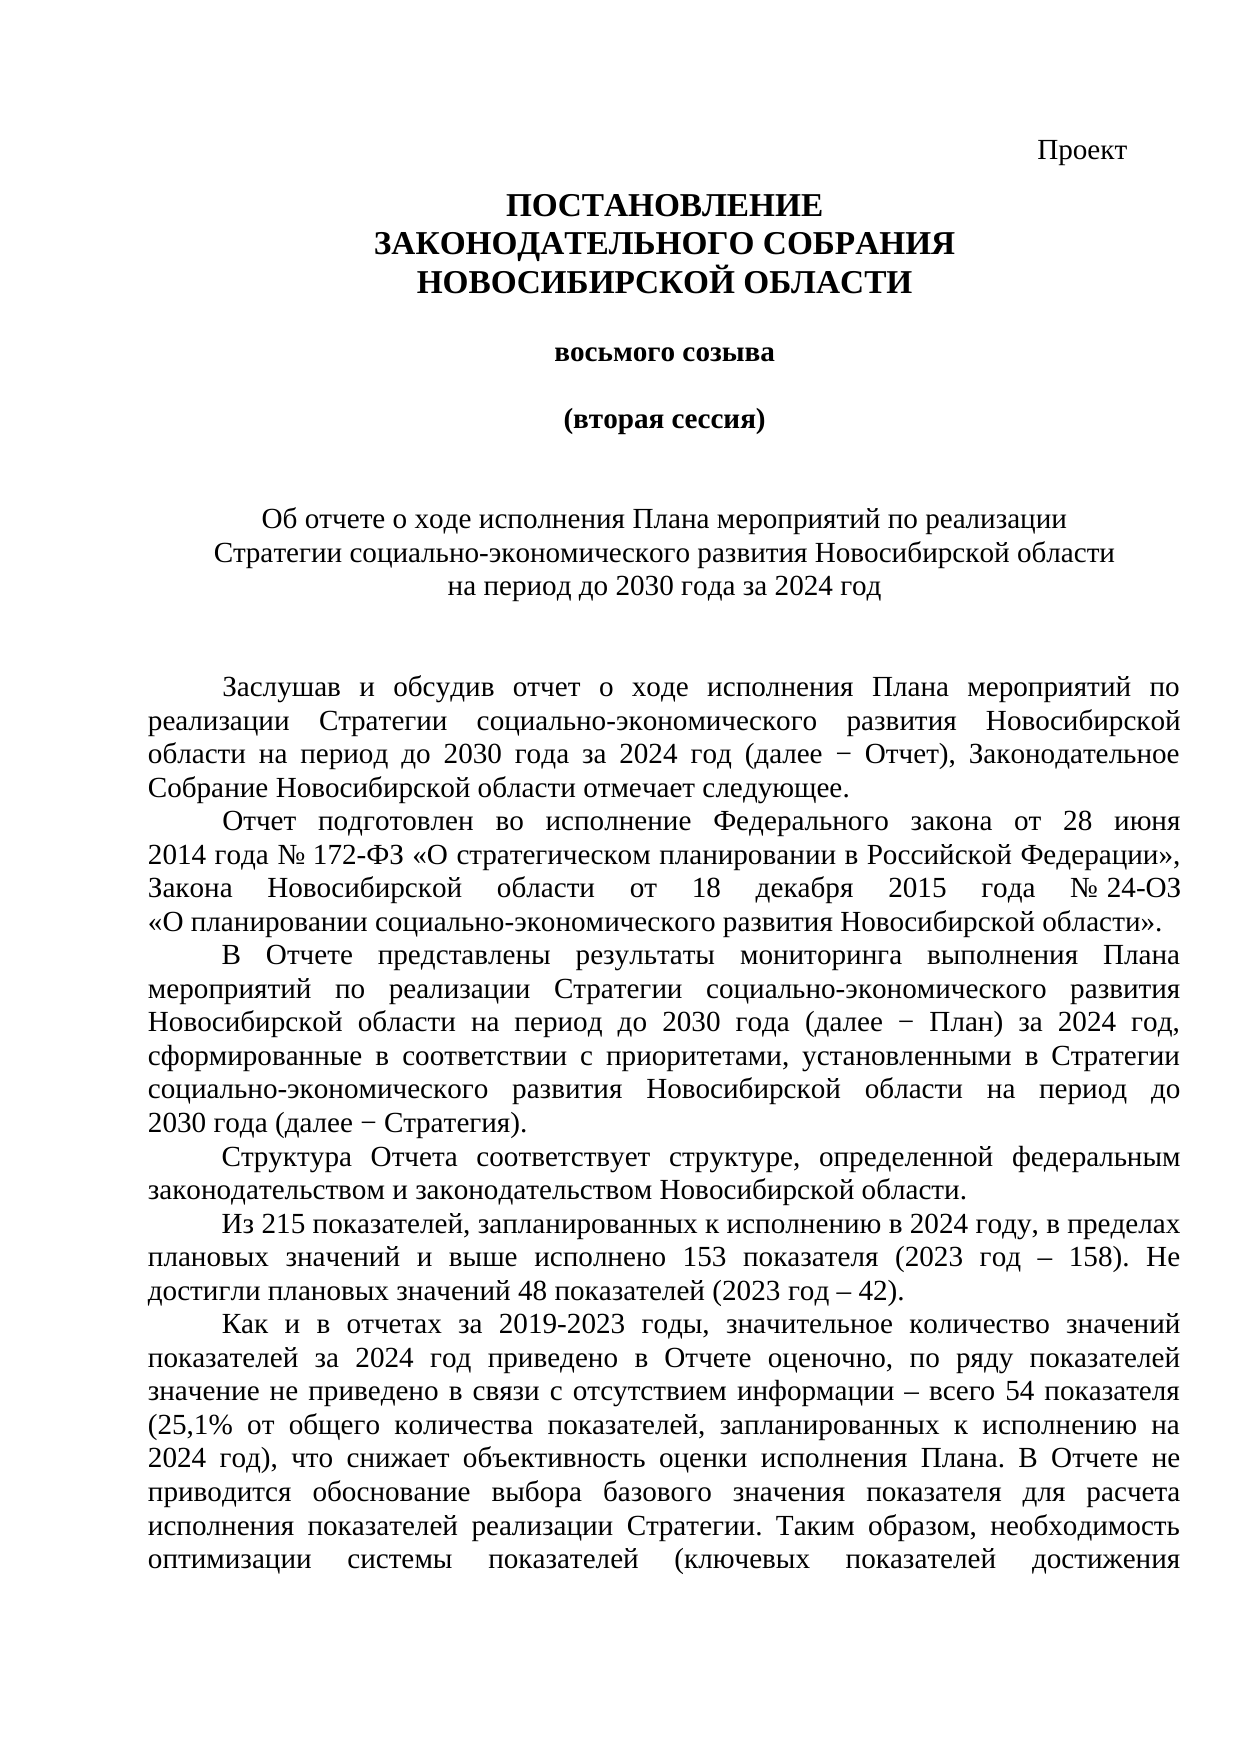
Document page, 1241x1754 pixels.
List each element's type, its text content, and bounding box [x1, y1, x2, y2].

text Из 215 показателей, запланированных к исполнению в 2024 году, в пределах плановых значений и выше исполнено 153 показателя (2023 год – 158). Не достигли плановых значений 48 показателей (2023 год – 42). [148, 1206, 1181, 1306]
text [148, 1306, 1181, 1575]
text (вторая сессия) [148, 401, 1181, 434]
text Структура Отчета соответствует структуре, определенной федеральным законодательством и законодательством Новосибирской области. [148, 1139, 1181, 1206]
text Заслушав и обсудив отчет о ходе исполнения Плана мероприятий по реализации Стратегии социально-экономического развития Новосибирской области на период до 2030 года за 2024 год (далее − Отчет), Законодательное Собрание Новосибирской области отмечает следующее. [148, 669, 1181, 803]
text ПОСТАНОВЛЕНИЕ [148, 185, 1181, 223]
text Стратегии социально-экономического развития Новосибирской области [148, 535, 1181, 568]
text В Отчете представлены результаты мониторинга выполнения Плана мероприятий по реализации Стратегии социально-экономического развития Новосибирской области на период до 2030 года (далее − План) за 2024 год, сформированные в соответствии с приоритетами, установленными в Стратегии социально-экономического развития Новосибирской области на период до 2030 года (далее − Стратегия). [148, 937, 1181, 1139]
text на период до 2030 года за 2024 год [148, 568, 1181, 602]
text восьмого созыва [148, 334, 1181, 367]
text ЗАКОНОДАТЕЛЬНОГО СОБРАНИЯ [148, 223, 1181, 262]
text НОВОСИБИРСКОЙ ОБЛАСТИ [148, 262, 1181, 300]
text Об отчете о ходе исполнения Плана мероприятий по реализации [148, 501, 1181, 535]
text Отчет подготовлен во исполнение Федерального закона от 28 июня 2014 года № 172-ФЗ «О стратегическом планировании в Российской Федерации», Закона Новосибирской области от 18 декабря 2015 года № 24-ОЗ «О планировании социально-экономического развития Новосибирской области». [148, 803, 1181, 937]
